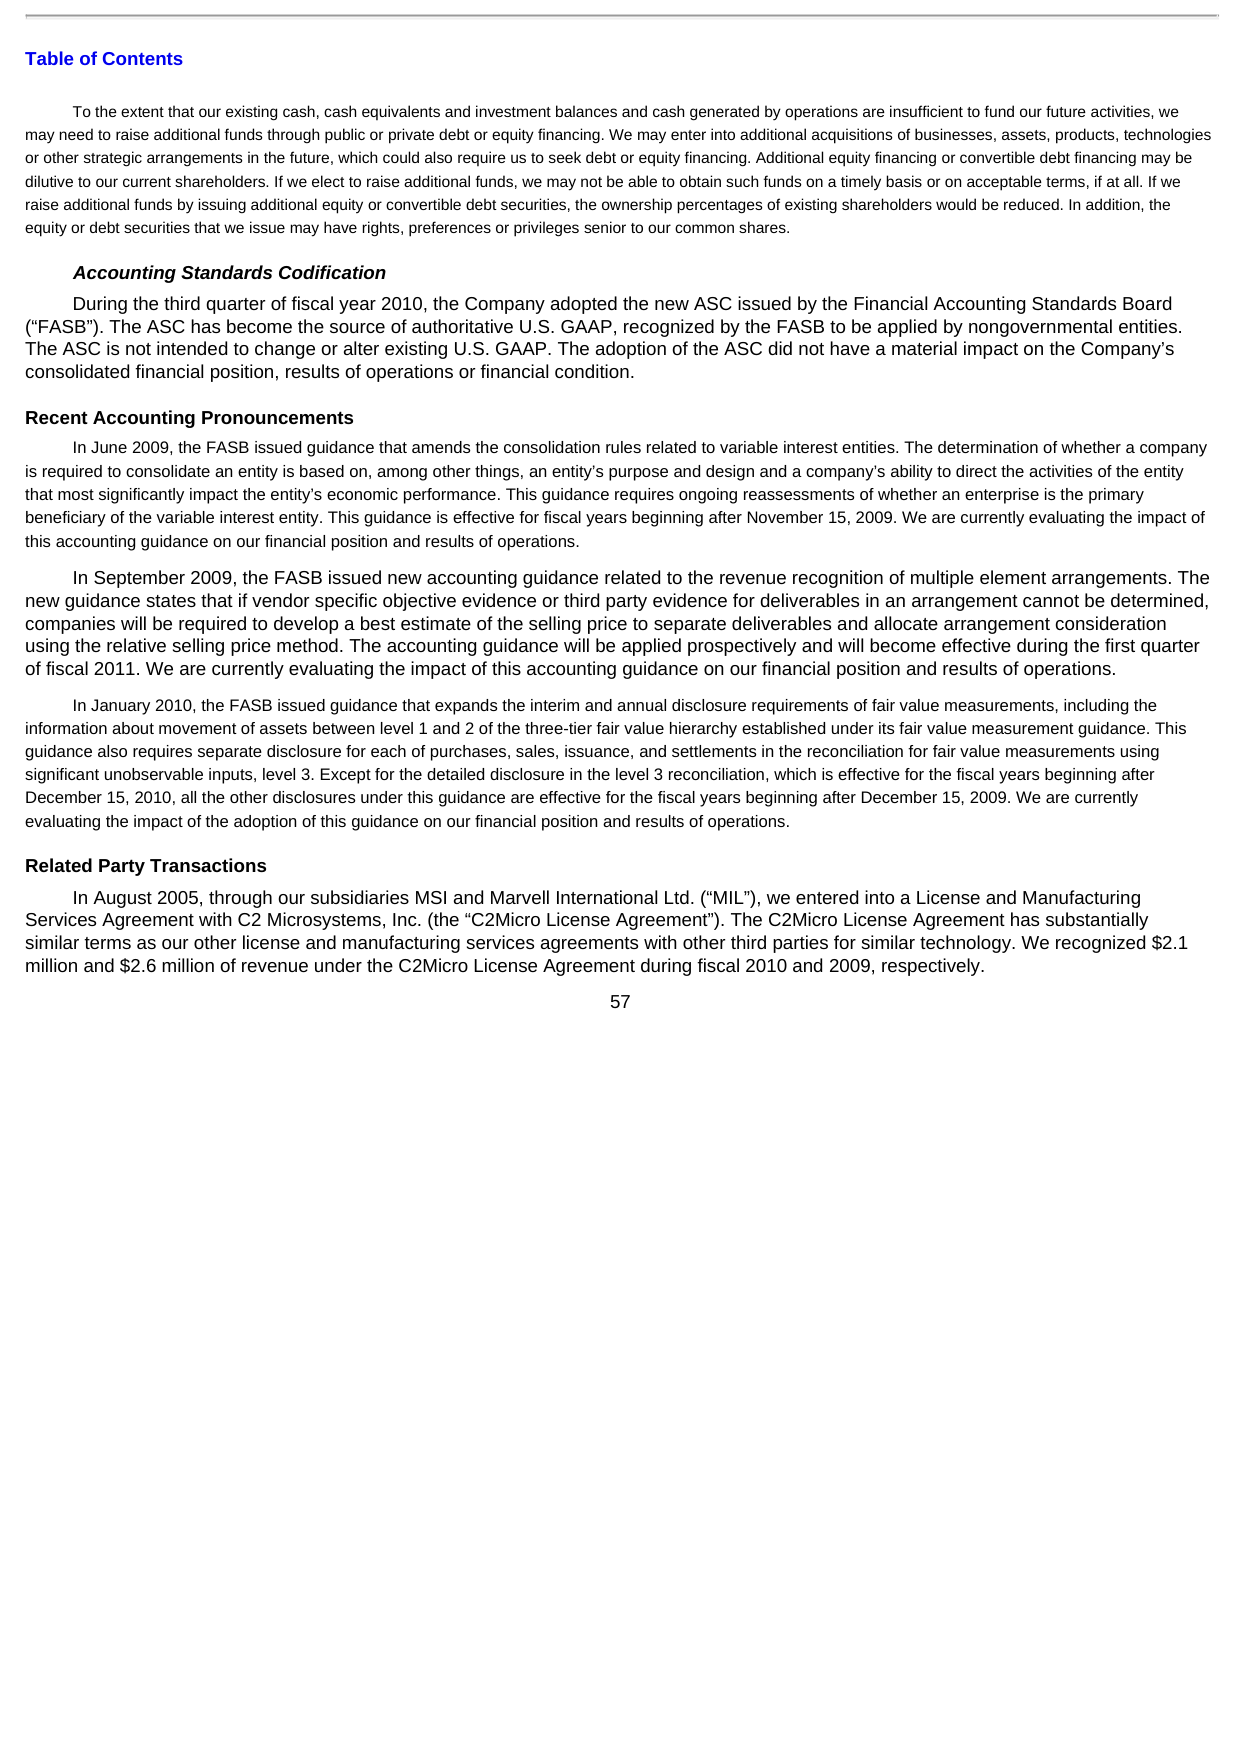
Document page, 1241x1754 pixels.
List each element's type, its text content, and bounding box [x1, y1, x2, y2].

text In August 2005, through our subsidiaries MSI and Marvell International Ltd. (“MIL”), we entered into a License and Manufacturing Services Agreement with C2 Microsystems, Inc. (the “C2Micro License Agreement”). The C2Micro License Agreement has substantially similar terms as our other license and manufacturing services agreements with other third parties for similar technology. We recognized $2.1 million and $2.6 million of revenue under the C2Micro License Agreement during fiscal 2010 and 2009, respectively. [25, 886, 1197, 976]
text In September 2009, the FASB issued new accounting guidance related to the revenue recognition of multiple element arrangements. The new guidance states that if vendor specific objective evidence or third party evidence for deliverables in an arrangement cannot be determined, companies will be required to develop a best estimate of the selling price to separate deliverables and allocate arrangement consideration using the relative selling price method. The accounting guidance will be applied prospectively and will become effective during the first quarter of fiscal 2011. We are currently evaluating the impact of this accounting guidance on our financial position and results of operations. [25, 567, 1213, 680]
text In June 2009, the FASB issued guidance that amends the consolidation rules related to variable interest entities. The determination of whether a company is required to consolidate an entity is based on, among other things, an entity’s purpose and design and a company’s ability to direct the activities of the entity that most significantly impact the entity’s economic performance. This guidance requires ongoing reassessments of whether an enterprise is the primary beneficiary of the variable interest entity. This guidance is effective for fiscal years beginning after November 15, 2009. We are currently evaluating the impact of this accounting guidance on our financial position and results of operations. [25, 438, 1213, 551]
text 57 [25, 991, 1215, 1013]
picture [23, 14, 1220, 21]
text Recent Accounting Pronouncements [25, 407, 1213, 428]
text Accounting Standards Codification [73, 262, 1213, 283]
text Table of Contents [25, 48, 1213, 69]
text Related Party Transactions [25, 855, 1213, 876]
text To the extent that our existing cash, cash equivalents and investment balances and cash generated by operations are insufficient to fund our future activities, we may need to raise additional funds through public or private debt or equity financing. We may enter into additional acquisitions of businesses, assets, products, technologies or other strategic arrangements in the future, which could also require us to seek debt or equity financing. Additional equity financing or convertible debt financing may be dilutive to our current shareholders. If we elect to raise additional funds, we may not be able to obtain such funds on a timely basis or on acceptable terms, if at all. If we raise additional funds by issuing additional equity or convertible debt securities, the ownership percentages of existing shareholders would be reduced. In addition, the equity or debt securities that we issue may have rights, preferences or privileges senior to our common shares. [25, 102, 1213, 237]
text During the third quarter of fiscal year 2010, the Company adopted the new ASC issued by the Financial Accounting Standards Board (“FASB”). The ASC has become the source of authoritative U.S. GAAP, recognized by the FASB to be applied by nongovernmental entities. The ASC is not intended to change or alter existing U.S. GAAP. The adoption of the ASC did not have a material impact on the Company’s consolidated financial position, results of operations or financial condition. [25, 293, 1205, 383]
text In January 2010, the FASB issued guidance that expands the interim and annual disclosure requirements of fair value measurements, including the information about movement of assets between level 1 and 2 of the three-tier fair value hierarchy established under its fair value measurement guidance. This guidance also requires separate disclosure for each of purchases, sales, issuance, and settlements in the reconciliation for fair value measurements using significant unobservable inputs, level 3. Except for the detailed disclosure in the level 3 reconciliation, which is effective for the fiscal years beginning after December 15, 2010, all the other disclosures under this guidance are effective for the fiscal years beginning after December 15, 2009. We are currently evaluating the impact of the adoption of this guidance on our financial position and results of operations. [25, 696, 1211, 831]
